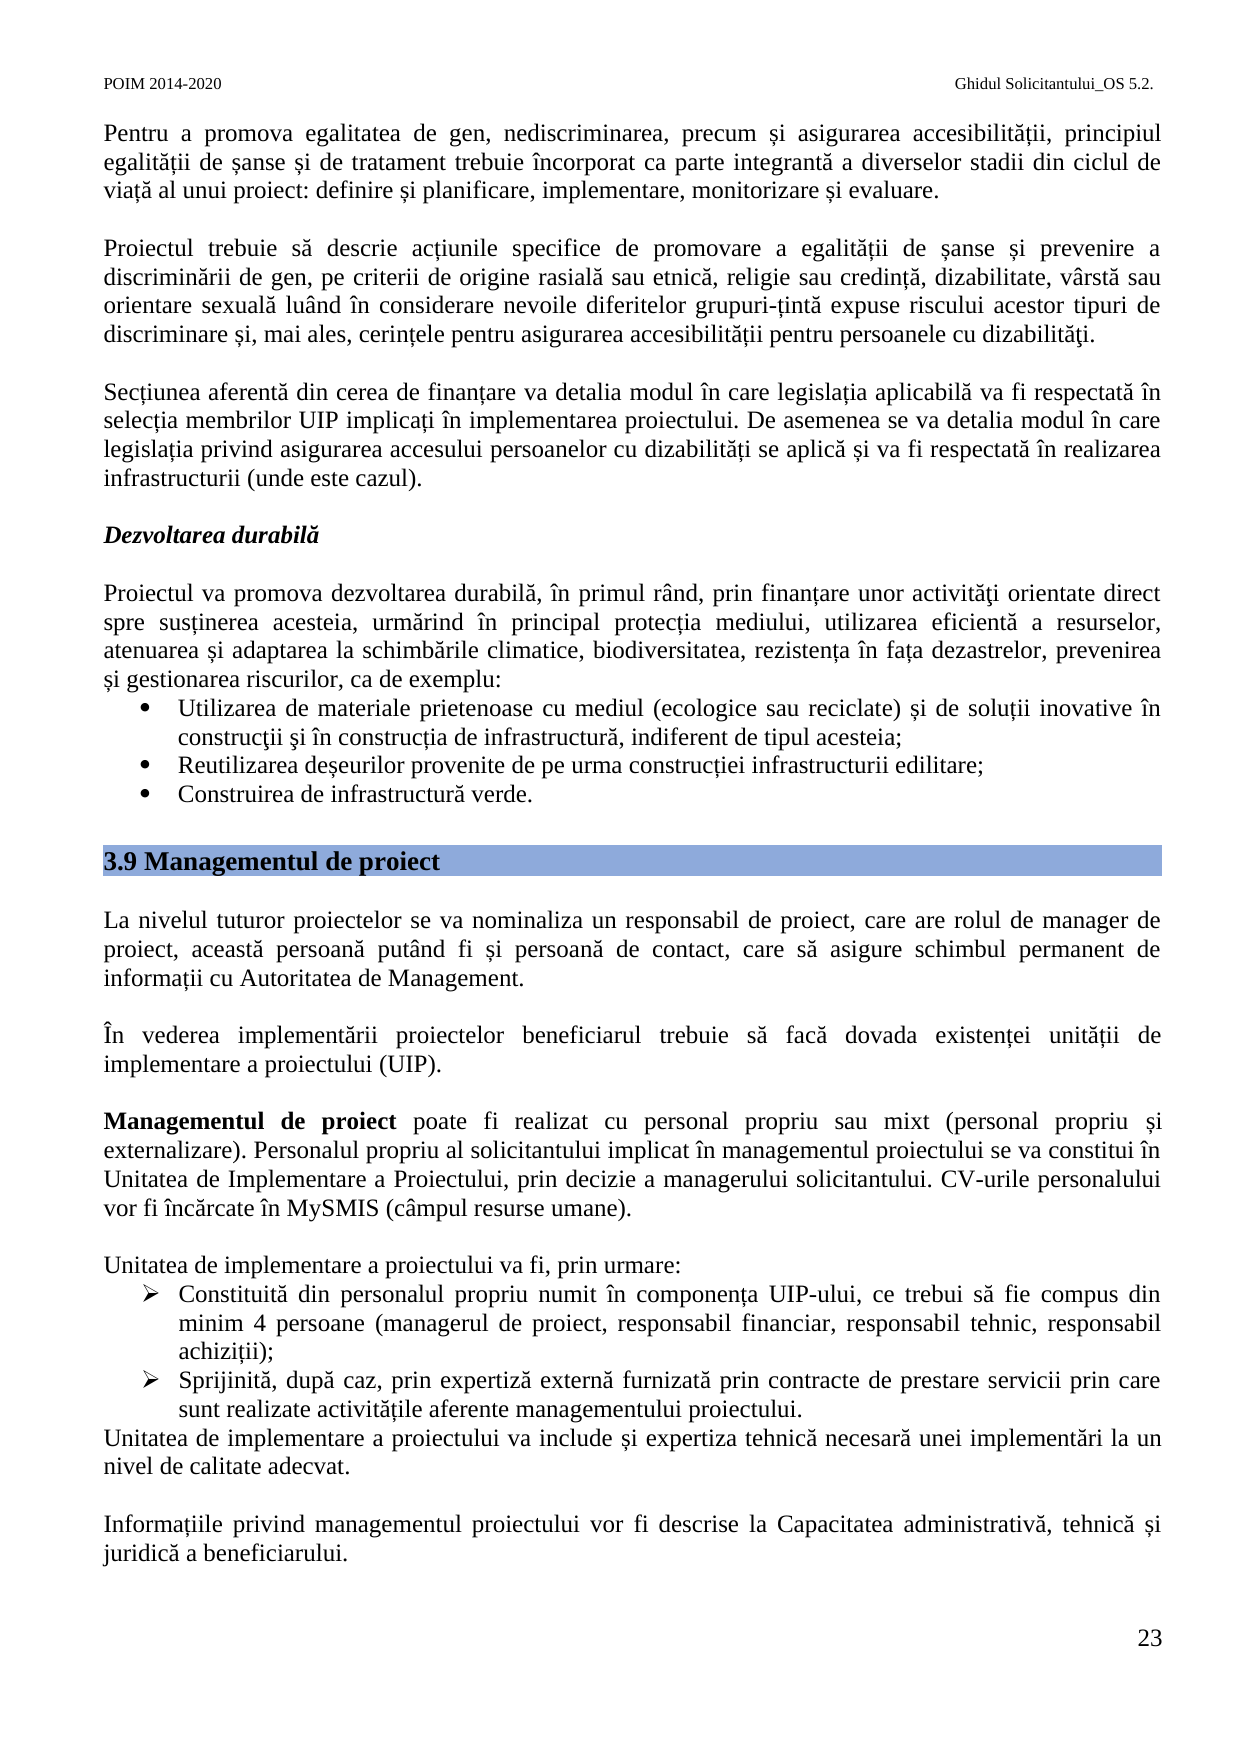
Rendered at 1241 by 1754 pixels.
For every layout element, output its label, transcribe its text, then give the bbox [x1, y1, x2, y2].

text Proiectul trebuie să descrie acțiunile specifice de promovare a egalității de șanse și prevenire a discriminării de gen, pe criterii de origine rasială sau etnică, religie sau credință, dizabilitate, vârstă sau orientare sexuală luând în considerare nevoile diferitelor grupuri-țintă expuse riscului acestor tipuri de discriminare și, mai ales, cerințele pentru asigurarea accesibilității pentru persoanele cu dizabilităţi. [103, 233, 1162, 348]
text Proiectul va promova dezvoltarea durabilă, în primul rând, prin finanțare unor activităţi orientate direct spre susținerea acesteia, urmărind în principal protecția mediului, utilizarea eficientă a resurselor, atenuarea și adaptarea la schimbările climatice, biodiversitatea, rezistența în fața dezastrelor, prevenirea și gestionarea riscurilor, ca de exemplu: [103, 578, 1162, 693]
text Unitatea de implementare a proiectului va include și expertiza tehnică necesară unei implementări la un nivel de calitate adecvat. [103, 1423, 1162, 1480]
text În vederea implementării proiectelor beneficiarul trebuie să facă dovada existenței unității de implementare a proiectului (UIP). [103, 1020, 1162, 1078]
subtitle 3.9 Managementul de proiect [103, 845, 1162, 876]
text La nivelul tuturor proiectelor se va nominaliza un responsabil de proiect, care are rolul de manager de proiect, această persoană putând fi și persoană de contact, care să asigure schimbul permanent de informații cu Autoritatea de Management. [103, 905, 1162, 991]
list Constituită din personalul propriu numit în componența UIP-ului, ce trebui să fie compus din minim 4 persoane (managerul de proiect, responsabil financiar, responsabil tehnic, responsabil achiziții); [141, 1279, 1162, 1365]
text Managementul de proiect poate fi realizat cu personal propriu sau mixt (personal propriu și externalizare). Personalul propriu al solicitantului implicat în managementul proiectului se va constitui în Unitatea de Implementare a Proiectului, prin decizie a managerului solicitantului. CV-urile personalului vor fi încărcate în MySMIS (câmpul resurse umane). [103, 1106, 1162, 1221]
list Construirea de infrastructură verde. [141, 779, 1162, 808]
text Secțiunea aferentă din cerea de finanțare va detalia modul în care legislația aplicabilă va fi respectată în selecția membrilor UIP implicați în implementarea proiectului. De asemenea se va detalia modul în care legislația privind asigurarea accesului persoanelor cu dizabilități se aplică și va fi respectată în realizarea infrastructurii (unde este cazul). [103, 377, 1162, 492]
list Reutilizarea deșeurilor provenite de pe urma construcției infrastructurii edilitare; [141, 751, 1162, 779]
text Unitatea de implementare a proiectului va fi, prin urmare: [103, 1250, 1162, 1279]
text Dezvoltarea durabilă [103, 521, 1162, 549]
list Sprijinită, după caz, prin expertiză externă furnizată prin contracte de prestare servicii prin care sunt realizate activitățile aferente managementului proiectului. [141, 1365, 1162, 1423]
text Informațiile privind managementul proiectului vor fi descrise la Capacitatea administrativă, tehnică și juridică a beneficiarului. [103, 1509, 1162, 1566]
text Pentru a promova egalitatea de gen, nediscriminarea, precum și asigurarea accesibilității, principiul egalității de șanse și de tratament trebuie încorporat ca parte integrantă a diverselor stadii din ciclul de viață al unui proiect: definire și planificare, implementare, monitorizare și evaluare. [103, 118, 1162, 204]
list Utilizarea de materiale prietenoase cu mediul (ecologice sau reciclate) și de soluții inovative în construcţii şi în construcția de infrastructură, indiferent de tipul acesteia; [141, 693, 1162, 751]
